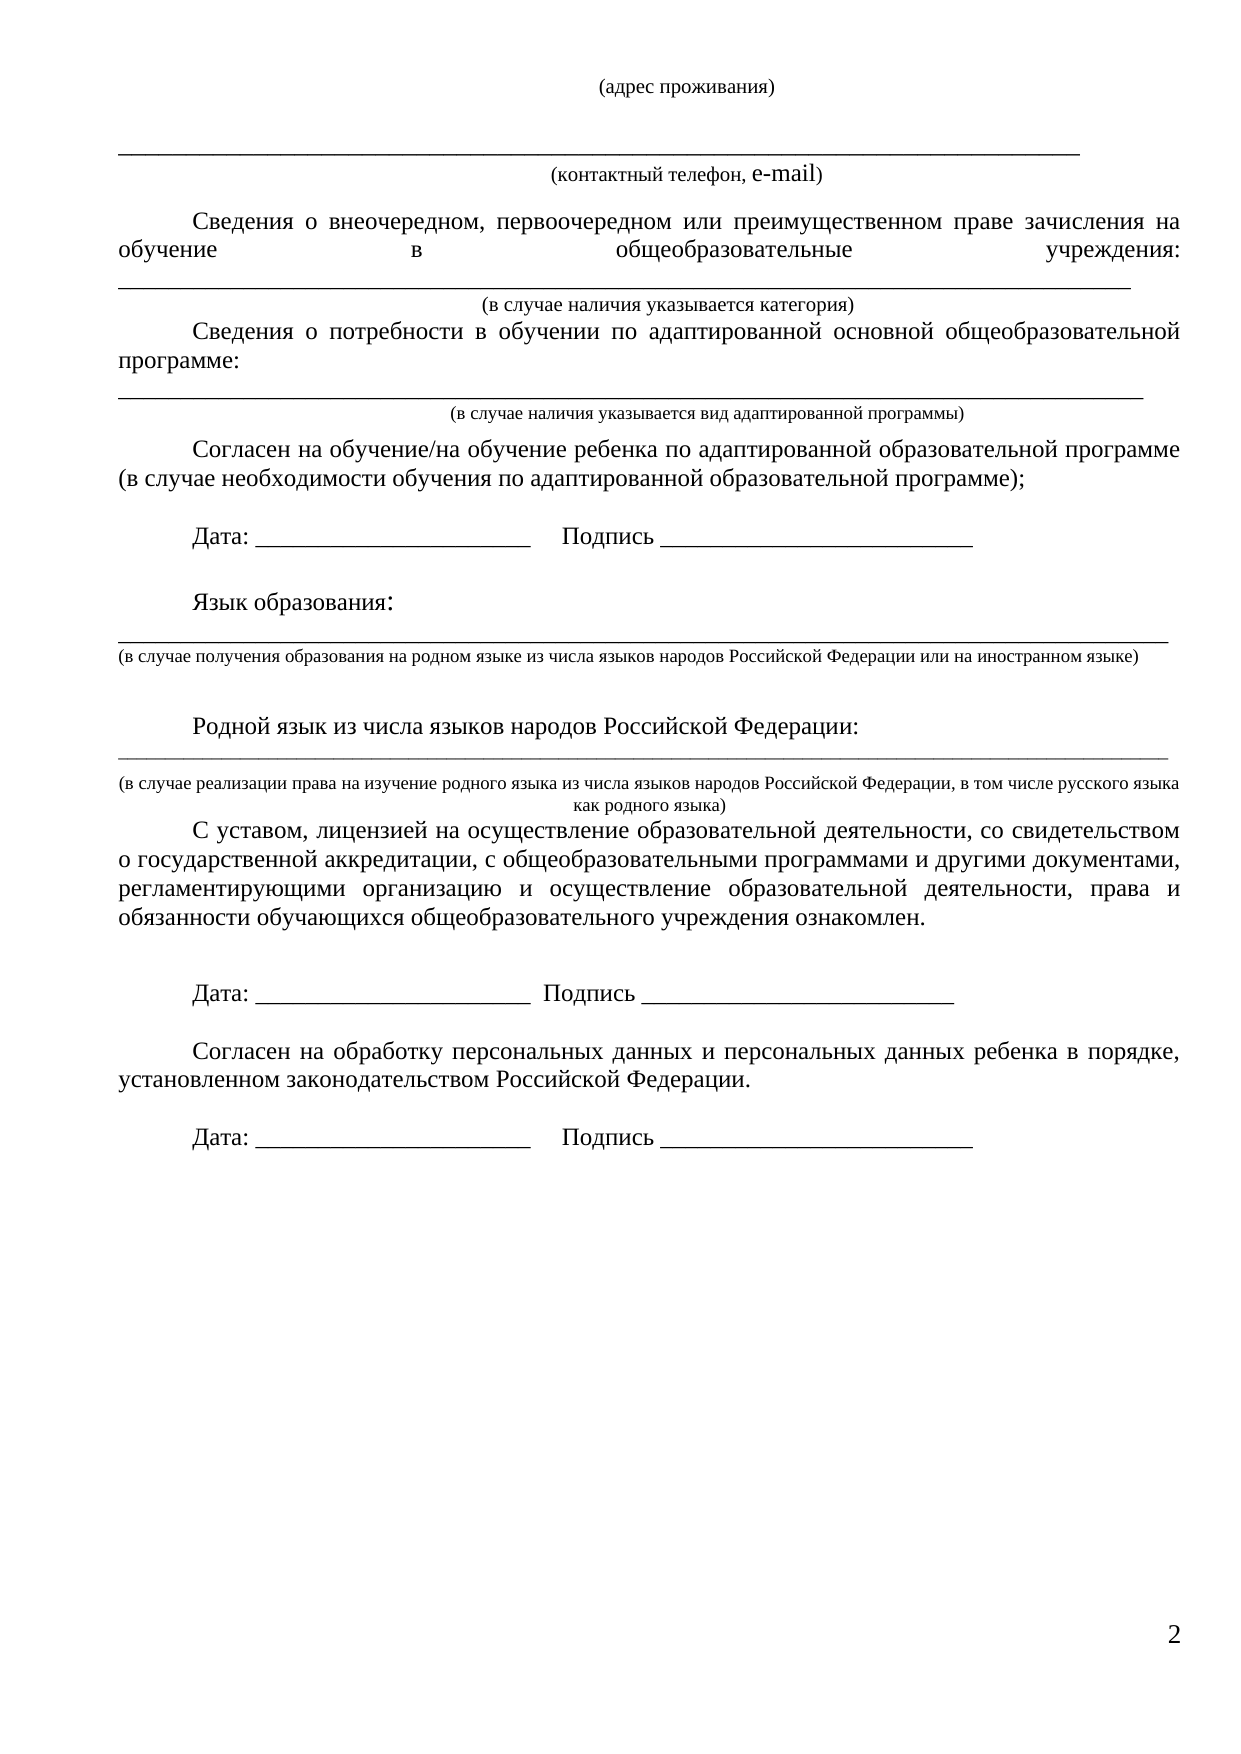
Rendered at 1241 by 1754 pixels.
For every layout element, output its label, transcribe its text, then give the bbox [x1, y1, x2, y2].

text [118, 127, 1181, 158]
text ____________________________________________________________________________________ [118, 617, 1181, 645]
text Сведения о внеочередном, первоочередном или преимущественном праве зачисления на обучение в общеобразовательные учреждения: _________________________________________________________________________________ [118, 206, 1181, 292]
text (в случае наличия указывается вид адаптированной программы) [118, 402, 1181, 424]
text Дата: ______________________ Подпись _________________________ [118, 978, 1181, 1007]
text Согласен на обучение/на обучение ребенка по адаптированной образовательной программе (в случае необходимости обучения по адаптированной образовательной программе); [118, 434, 1181, 492]
text Согласен на обработку персональных данных и персональных данных ребенка в порядке, установленном законодательством Российской Федерации. [118, 1036, 1181, 1093]
text Дата: ______________________ Подпись _________________________ [118, 1122, 1181, 1151]
text (в случае реализации права на изучение родного языка из числа языков народов Российской Федерации, в том числе русского языка как родного языка) [118, 772, 1181, 815]
text С уставом, лицензией на осуществление образовательной деятельности, со свидетельством о государственной аккредитации, с общеобразовательными программами и другими документами, регламентирующими организацию и осуществление образовательной деятельности, права и обязанности обучающихся общеобразовательного учреждения ознакомлен. [118, 815, 1181, 930]
text (контактный телефон, е-mail) [118, 158, 1181, 187]
text Родной язык из числа языков народов Российской Федерации: [118, 711, 1181, 740]
text (адрес проживания) [118, 74, 1181, 98]
text Сведения о потребности в обучении по адаптированной основной общеобразовательной программе: __________________________________________________________________________________ [118, 316, 1181, 402]
text Дата: ______________________ Подпись _________________________ [118, 521, 1181, 549]
text ________________________________________________________________________________________________________________ [118, 740, 1181, 762]
text (в случае получения образования на родном языке из числа языков народов Российской Федерации или на иностранном языке) [118, 645, 1181, 667]
text Язык образования: [118, 583, 1181, 617]
text (в случае наличия указывается категория) [118, 292, 1181, 316]
